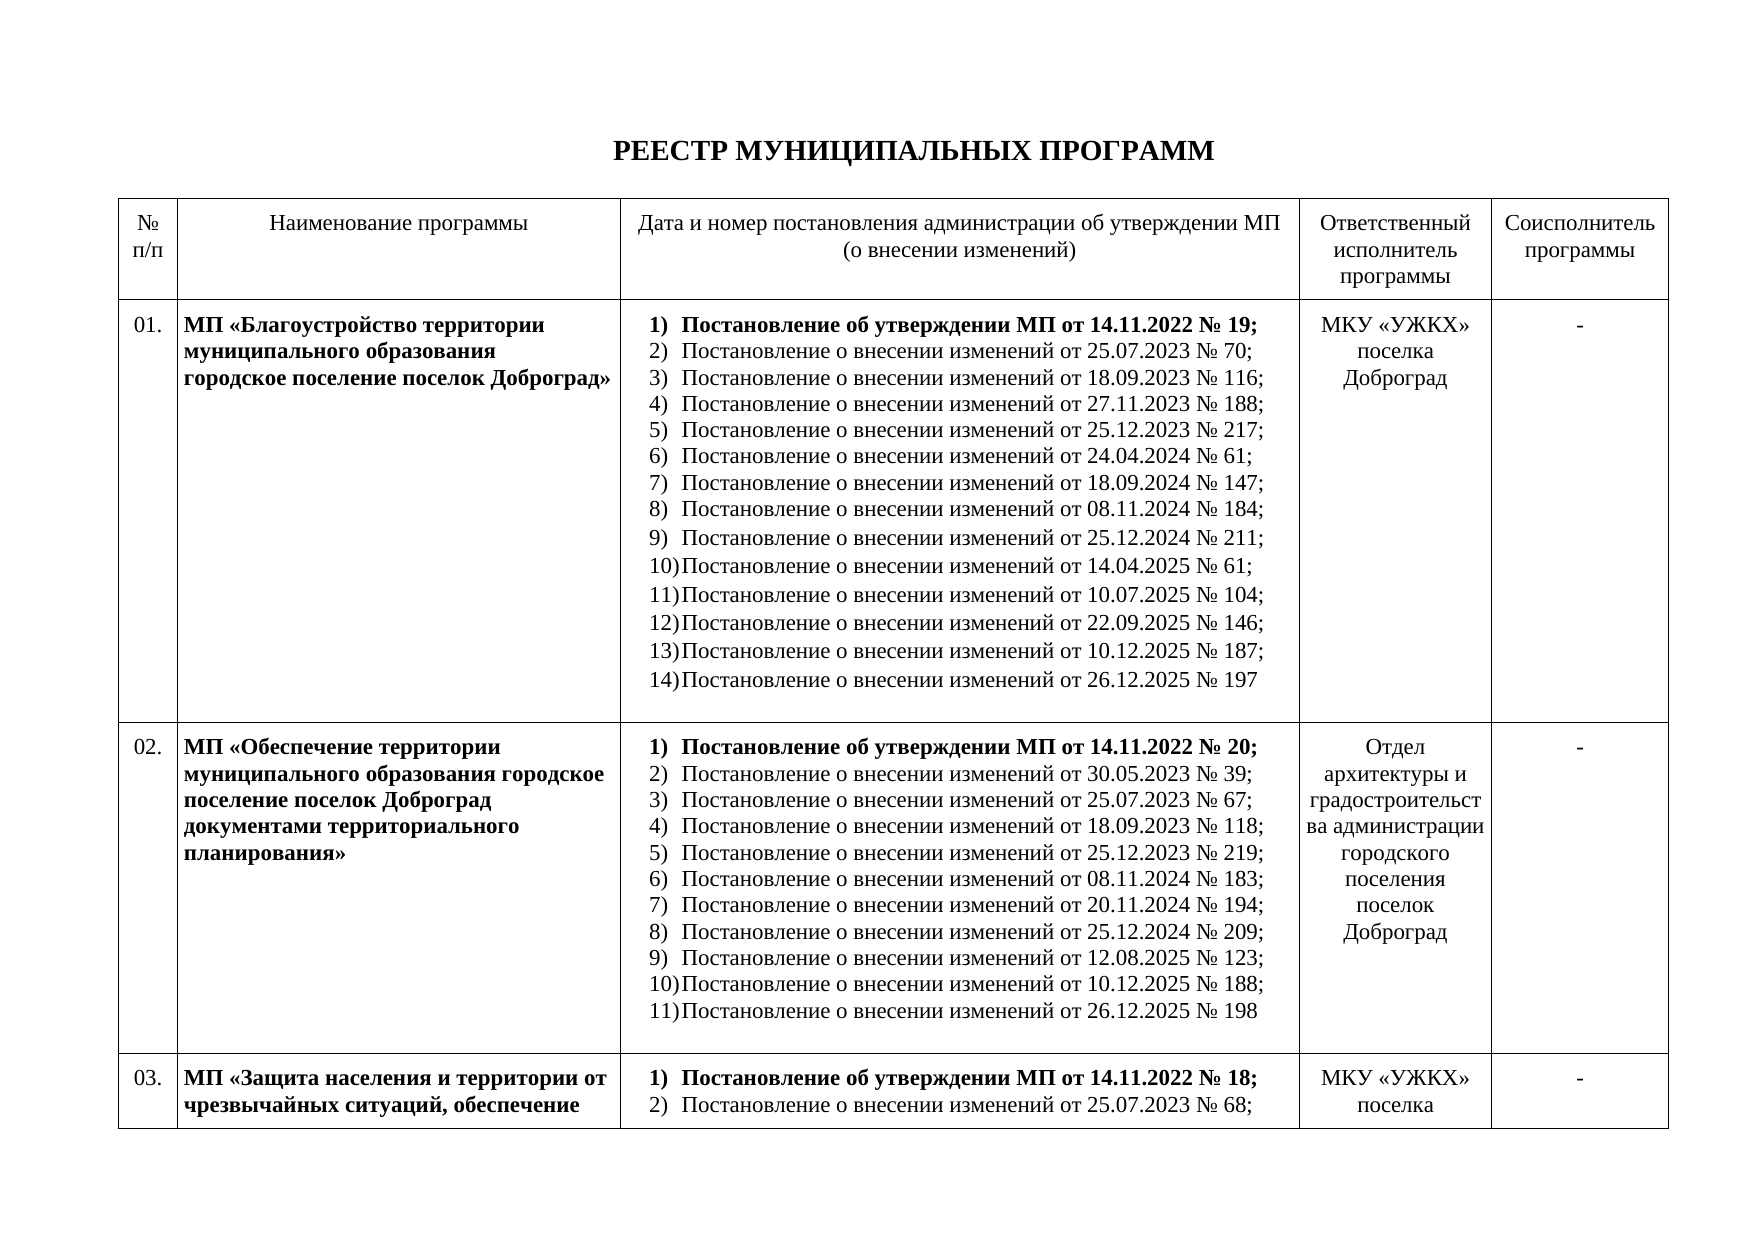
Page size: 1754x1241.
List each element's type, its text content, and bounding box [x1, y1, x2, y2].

table_cell 01. [119, 300, 177, 722]
table_header Наименование программы [178, 199, 620, 299]
table_cell - [1492, 723, 1668, 1053]
table_cell МКУ «УЖКХ» поселка Доброград [1300, 300, 1491, 722]
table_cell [178, 1054, 620, 1128]
table_cell МП «Обеспечение территории муниципального образования городское поселение поселок Доброград документами территориального планирования» [178, 723, 620, 1053]
table_cell Постановление об утверждении МП от 14.11.2022 № 19; Постановление о внесении изменений от 25.07.2023 № 70; Постановление о внесении изменений от 18.09.2023 № 116; Постановление о внесении изменений от 27.11.2023 № 188; Постановление о внесении изменений от 25.12.2023 № 217; Постановление о внесении изменений от 24.04.2024 № 61; Постановление о внесении изменений от 18.09.2024 № 147; Постановление о внесении изменений от 08.11.2024 № 184; Постановление о внесении изменений от 25.12.2024 № 211; Постановление о внесении изменений от 14.04.2025 № 61; Постановление о внесении изменений от 10.07.2025 № 104; Постановление о внесении изменений от 22.09.2025 № 146; Постановление о внесении изменений от 10.12.2025 № 187; Постановление о внесении изменений от 26.12.2025 № 197 [621, 300, 1299, 722]
table_cell Постановление об утверждении МП от 14.11.2022 № 20; Постановление о внесении изменений от 30.05.2023 № 39; Постановление о внесении изменений от 25.07.2023 № 67; Постановление о внесении изменений от 18.09.2023 № 118; Постановление о внесении изменений от 25.12.2023 № 219; Постановление о внесении изменений от 08.11.2024 № 183; Постановление о внесении изменений от 20.11.2024 № 194; Постановление о внесении изменений от 25.12.2024 № 209; Постановление о внесении изменений от 12.08.2025 № 123; Постановление о внесении изменений от 10.12.2025 № 188; Постановление о внесении изменений от 26.12.2025 № 198 [621, 723, 1299, 1053]
text РЕЕСТР МУНИЦИПАЛЬНЫХ ПРОГРАММ [118, 133, 1636, 166]
table_cell - [1492, 300, 1668, 722]
table_cell Отдел архитектуры и градостроительства администрации городского поселения поселок Доброград [1300, 723, 1491, 1053]
table_cell - [1492, 1054, 1668, 1128]
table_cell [1300, 1054, 1491, 1128]
table_header Дата и номер постановления администрации об утверждении МП (о внесении изменений) [621, 199, 1299, 299]
table_cell 02. [119, 723, 177, 1053]
table_header Ответственный исполнитель программы [1300, 199, 1491, 299]
table_header Соисполнитель программы [1492, 199, 1668, 299]
table_cell 03. [119, 1054, 177, 1128]
table_cell МП «Благоустройство территории муниципального образования городское поселение поселок Доброград» [178, 300, 620, 722]
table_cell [621, 1054, 1299, 1128]
table_header № п/п [119, 199, 177, 299]
